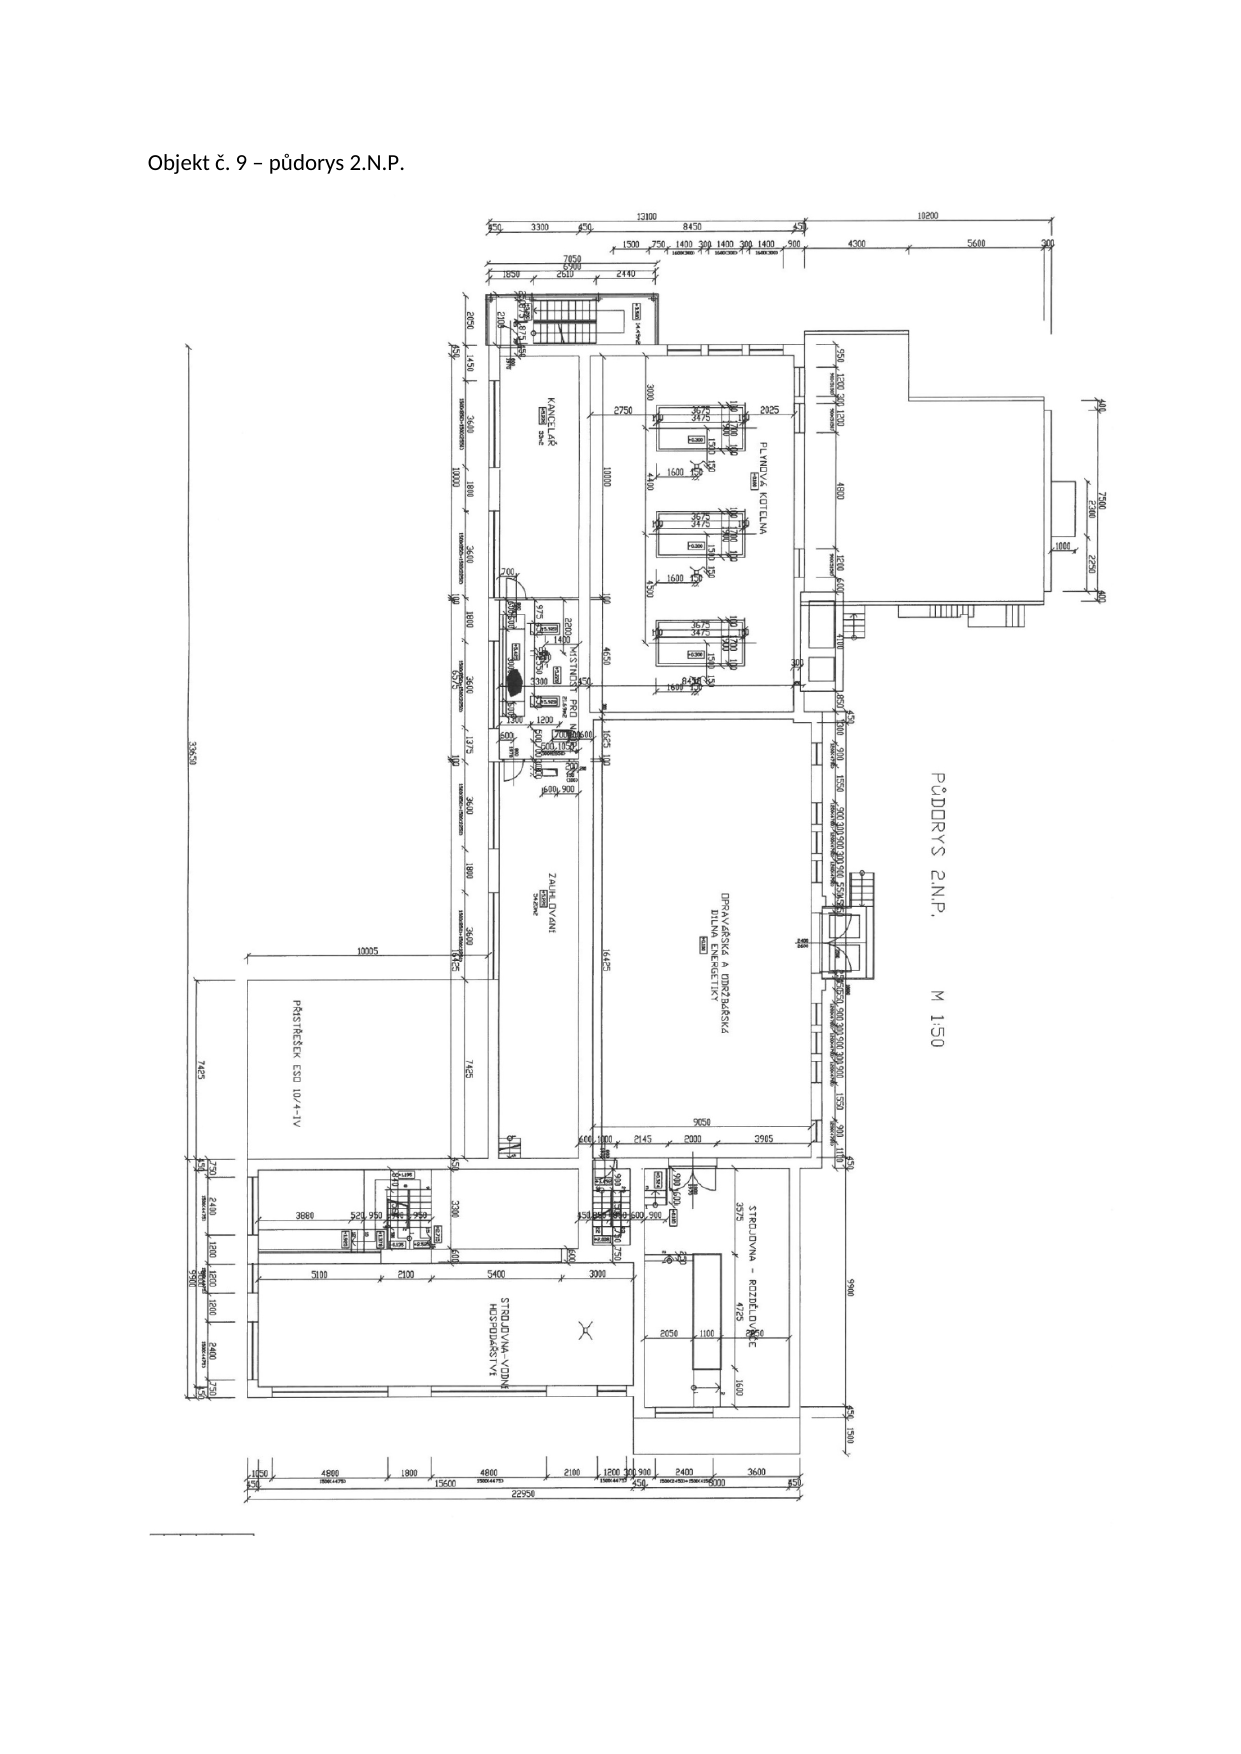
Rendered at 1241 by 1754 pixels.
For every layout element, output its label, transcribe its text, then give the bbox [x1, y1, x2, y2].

text Objekt č. 9 – půdorys 2.N.P. [148, 148, 1093, 176]
picture [151, 195, 1135, 1536]
